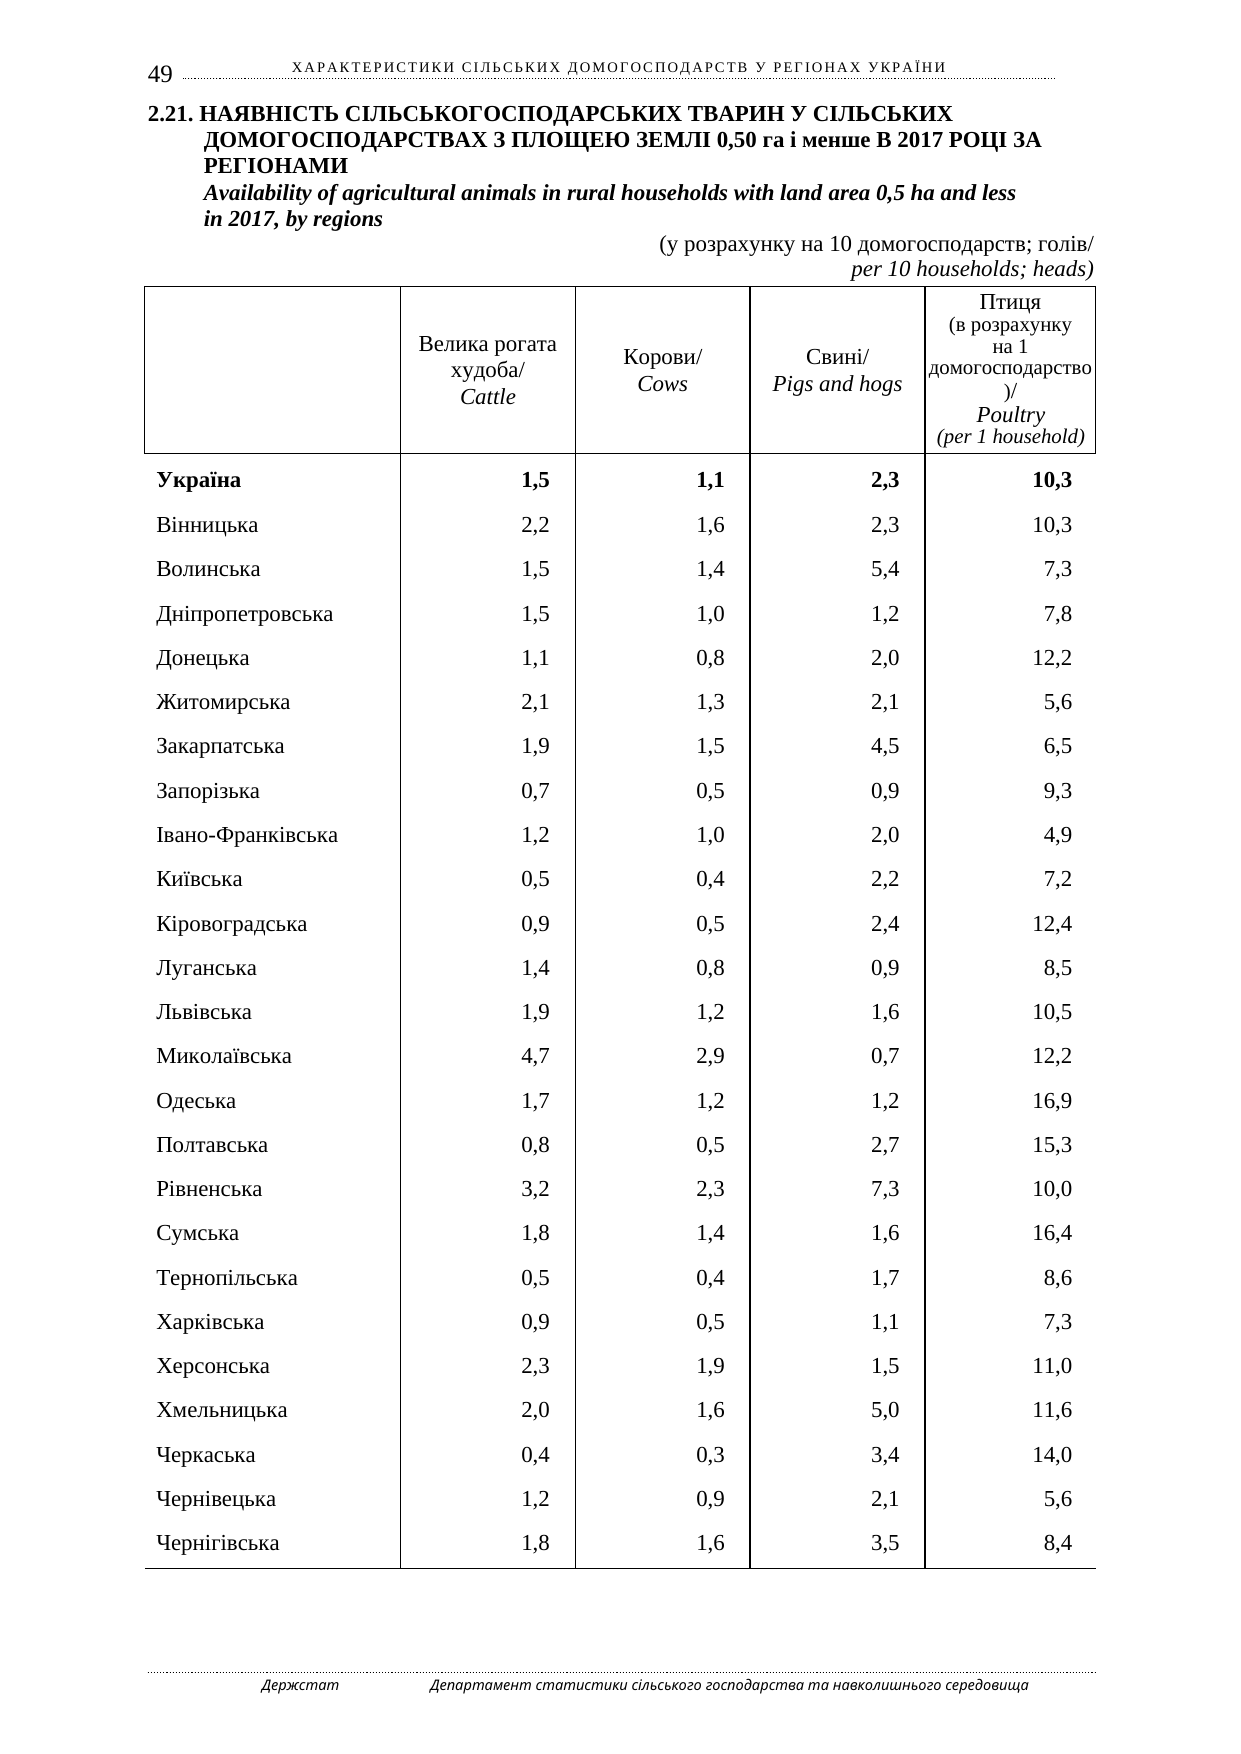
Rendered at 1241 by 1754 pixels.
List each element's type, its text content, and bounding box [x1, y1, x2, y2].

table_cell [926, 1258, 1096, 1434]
text per 10 households; heads) [148, 257, 1094, 282]
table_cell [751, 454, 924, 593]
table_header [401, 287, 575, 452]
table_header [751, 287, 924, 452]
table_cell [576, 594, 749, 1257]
text (у розрахунку на 10 домогосподарств; голів/ [148, 232, 1094, 257]
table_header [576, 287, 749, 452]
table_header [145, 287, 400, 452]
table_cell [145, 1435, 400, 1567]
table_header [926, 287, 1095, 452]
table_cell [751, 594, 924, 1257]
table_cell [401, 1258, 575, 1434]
text 2.21. НАЯВНІСТЬ СІЛЬСЬКОГОСПОДАРСЬКИХ ТВАРИН У СІЛЬСЬКИХ ДОМОГОСПОДАРСТВАХ З площею ЗЕМЛІ 0,50 га і менше В 2017 РОЦІ ЗА РЕГІОНАМИ [148, 100, 1066, 179]
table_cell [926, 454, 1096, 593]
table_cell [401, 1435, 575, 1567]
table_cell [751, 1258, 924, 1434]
text Availability of agricultural animals in rural households with land area 0,5 ha and less [203, 179, 1066, 205]
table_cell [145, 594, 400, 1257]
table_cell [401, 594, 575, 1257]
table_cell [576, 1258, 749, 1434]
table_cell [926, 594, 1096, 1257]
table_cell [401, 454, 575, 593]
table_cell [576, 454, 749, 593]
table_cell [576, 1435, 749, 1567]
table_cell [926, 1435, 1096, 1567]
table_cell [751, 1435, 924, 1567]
text in 2017, by regions [203, 205, 1066, 232]
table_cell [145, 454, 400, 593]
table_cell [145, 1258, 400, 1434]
